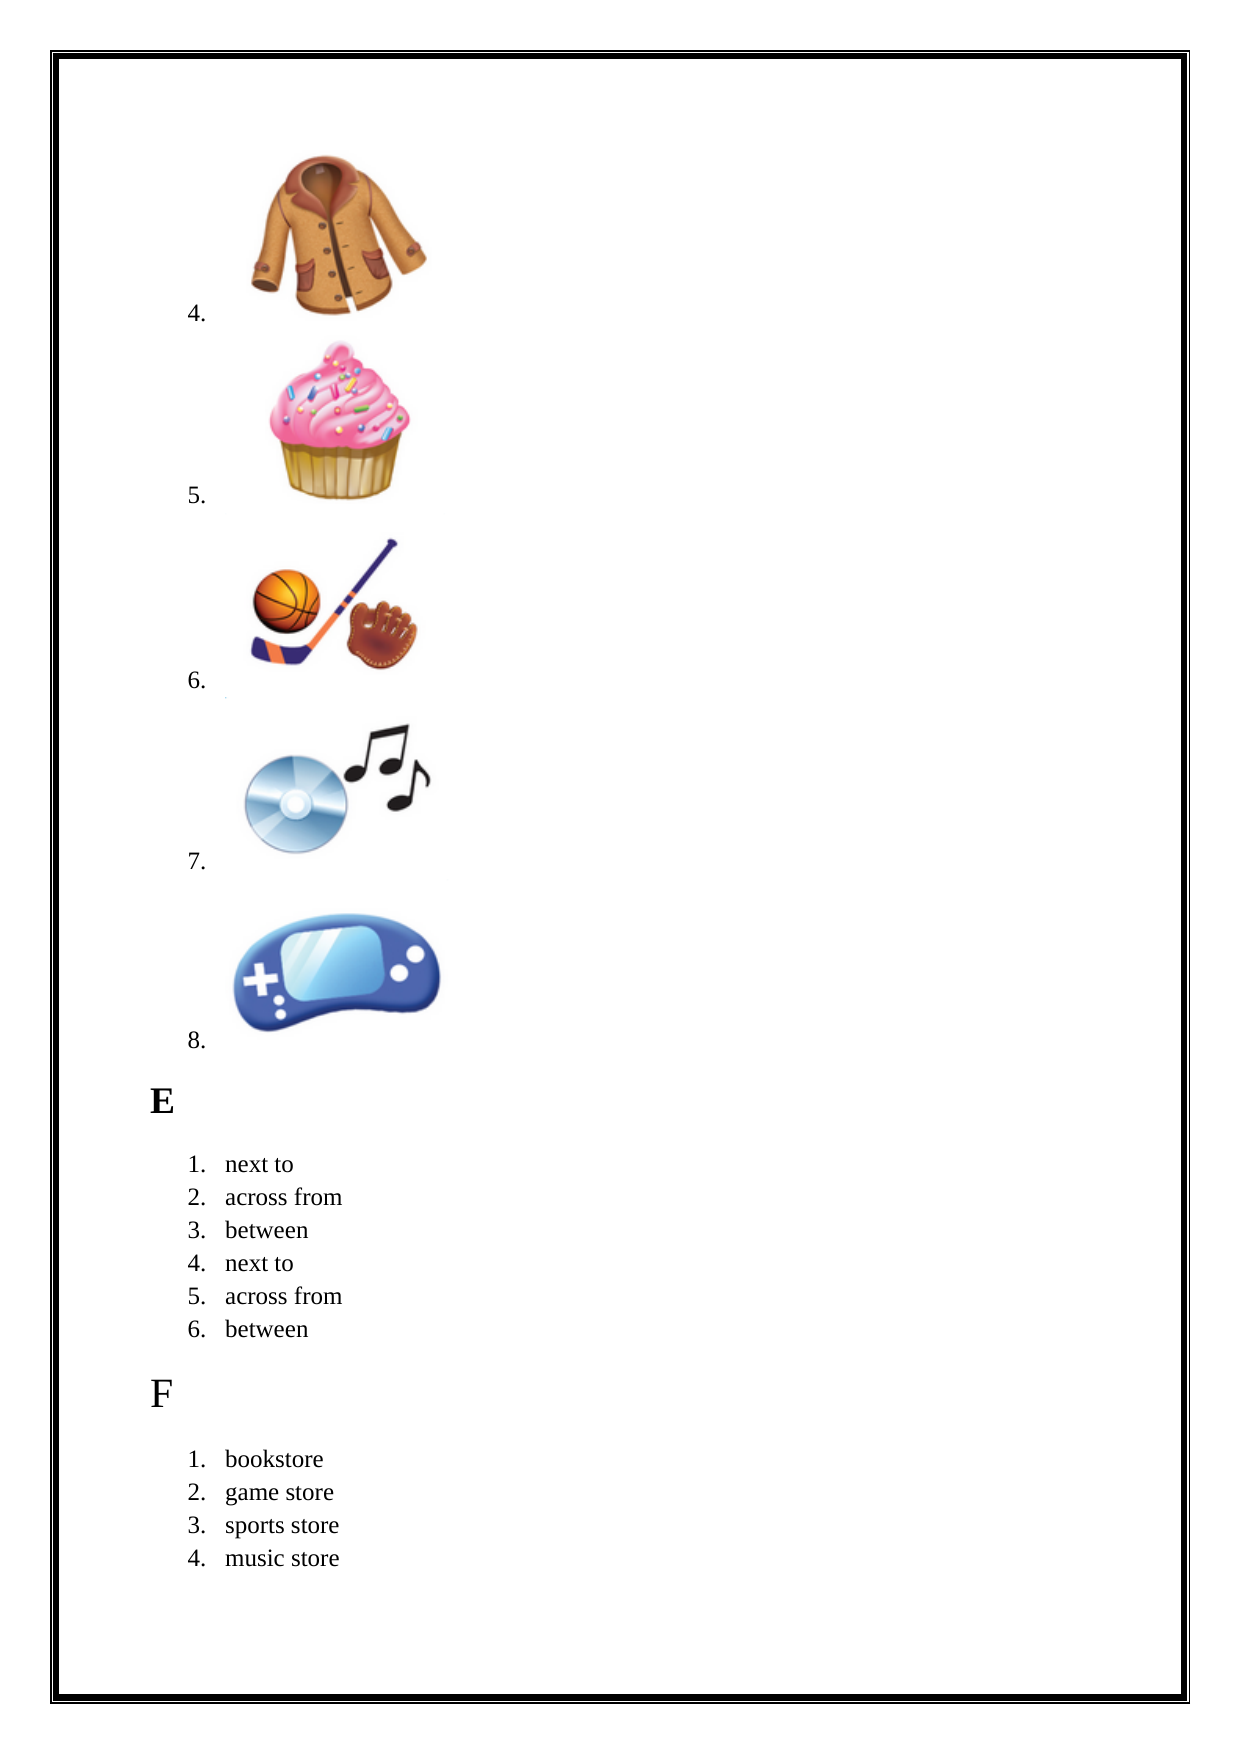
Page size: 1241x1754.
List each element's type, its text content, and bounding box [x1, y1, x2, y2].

list next to [187, 1248, 1090, 1277]
list between [187, 1215, 1090, 1244]
text F [150, 1368, 1090, 1416]
list across from [187, 1182, 1090, 1211]
list music store [187, 1543, 1090, 1572]
list next to [187, 1149, 1090, 1178]
picture [225, 879, 449, 1049]
list between [187, 1314, 1090, 1343]
list across from [187, 1281, 1090, 1310]
list sports store [187, 1510, 1090, 1539]
list bookstore [187, 1444, 1090, 1473]
text E [150, 1079, 1090, 1122]
picture [225, 697, 446, 870]
list game store [187, 1477, 1090, 1506]
picture [225, 150, 438, 322]
picture [225, 331, 444, 504]
picture [225, 513, 446, 689]
